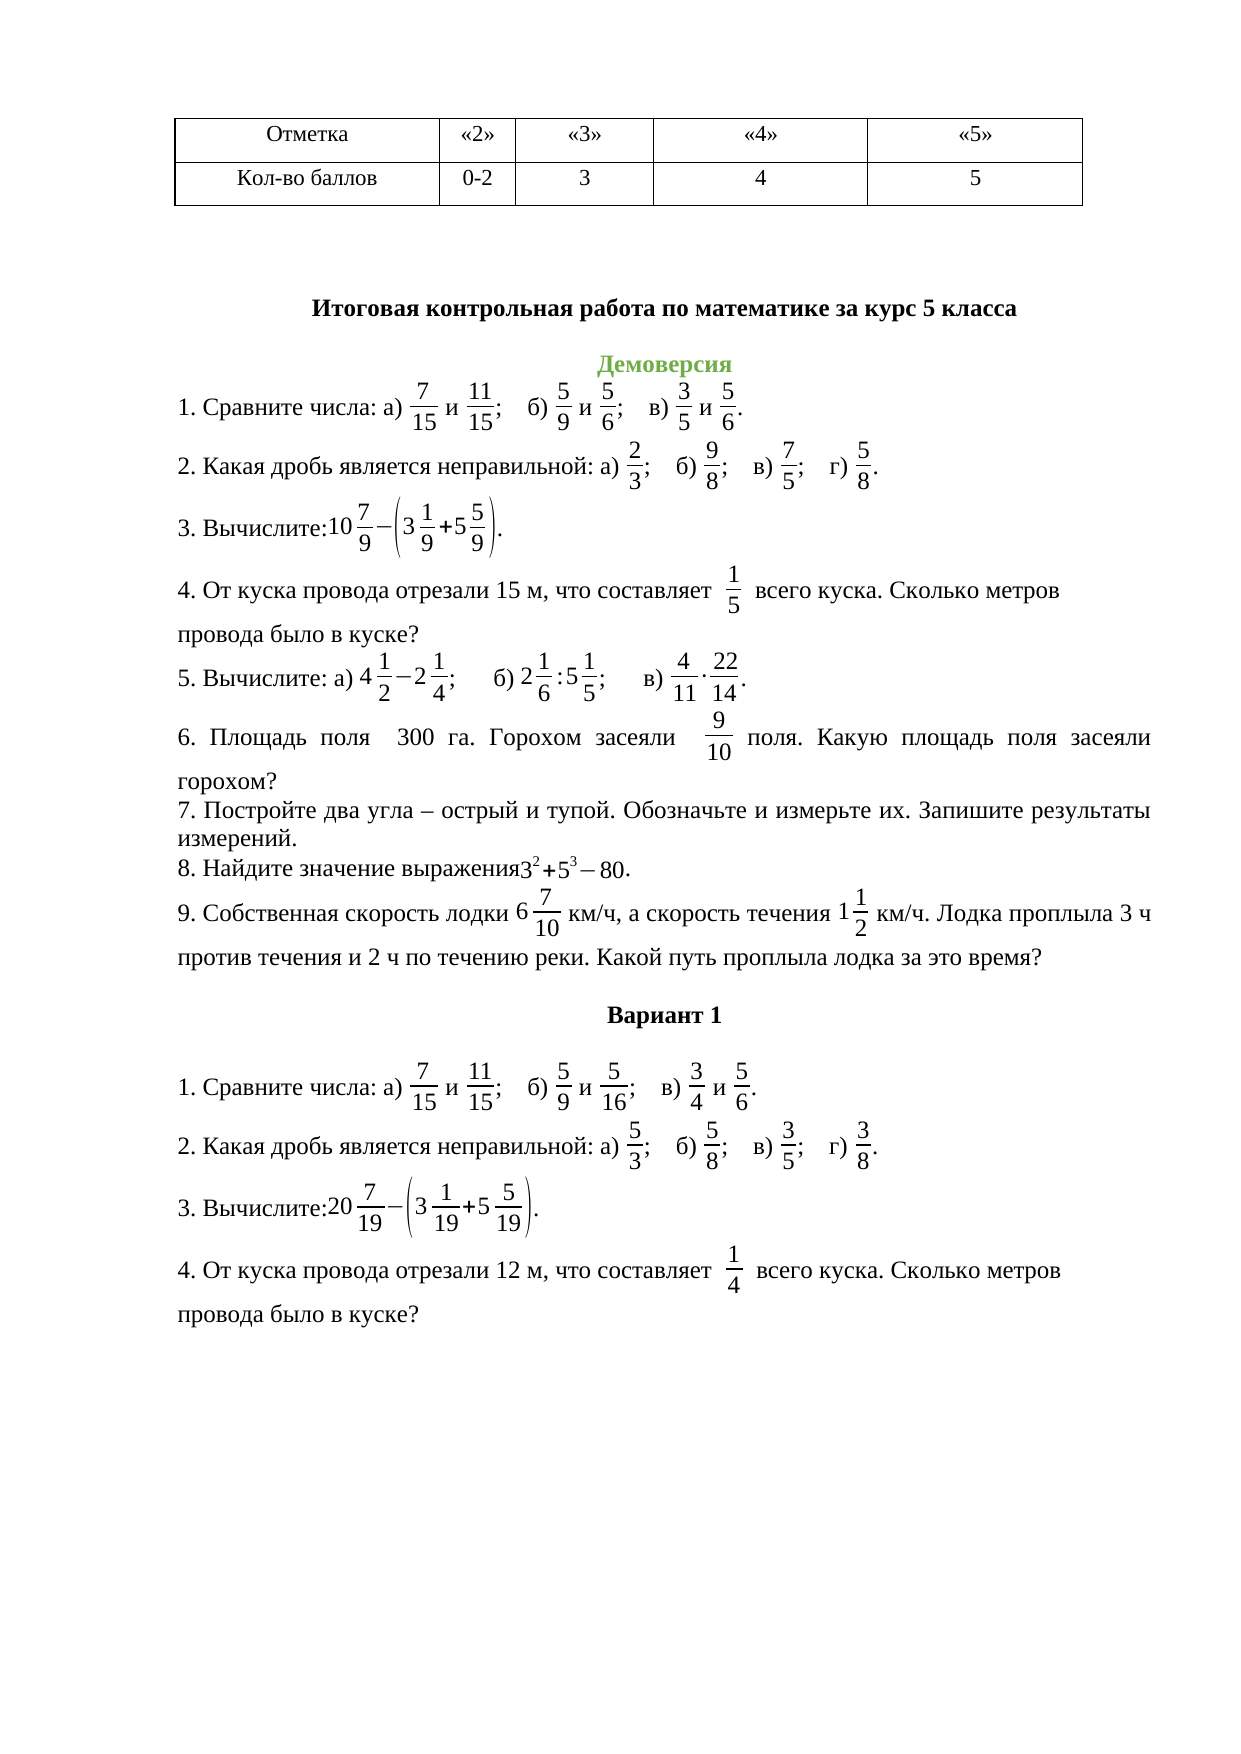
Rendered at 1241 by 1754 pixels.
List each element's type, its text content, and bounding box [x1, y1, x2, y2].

table_cell 0-2 [440, 163, 515, 205]
table_cell 4 [654, 163, 867, 205]
text 1. Сравните числа: а) и ; б) и ; в) и . [177, 1057, 1152, 1116]
text 4. От куска провода отрезали 15 м, что составляет всего куска. Сколько метров провода было в куске? [177, 560, 1152, 648]
text 2. Какая дробь является неправильной: а) ; б) ; в) ; г) . [177, 436, 1152, 495]
text 6. Площадь поля 300 га. Горохом засеяли поля. Какую площадь поля засеяли горохом? [177, 707, 1152, 795]
text Итоговая контрольная работа по математике за курс 5 класса [177, 293, 1152, 322]
table_header «4» [654, 119, 867, 162]
table_header Отметка [176, 119, 439, 162]
text Вариант 1 [177, 1000, 1152, 1028]
text 3. Вычислите:. [177, 1175, 1152, 1240]
table_header «3» [516, 119, 653, 162]
table_cell 5 [868, 163, 1082, 205]
table_cell 3 [516, 163, 653, 205]
text 7. Постройте два угла – острый и тупой. Обозначьте и измерьте их. Запишите результаты измерений. [177, 795, 1152, 852]
table_header «2» [440, 119, 515, 162]
text 4. От куска провода отрезали 12 м, что составляет всего куска. Сколько метров провода было в куске? [177, 1240, 1152, 1328]
table_cell Кол-во баллов [176, 163, 439, 205]
text 3. Вычислите:. [177, 495, 1152, 560]
text 8. Найдите значение выражения. [177, 852, 1152, 883]
table_header «5» [868, 119, 1082, 162]
text Демоверсия [177, 349, 1152, 377]
text 5. Вычислите: а) ; б) ; в) . [177, 648, 1152, 707]
text 1. Сравните числа: а) и ; б) и ; в) и . [177, 377, 1152, 436]
text 2. Какая дробь является неправильной: а) ; б) ; в) ; г) . [177, 1116, 1152, 1175]
text 9. Собственная скорость лодки км/ч, а скорость течения км/ч. Лодка проплыла 3 ч против течения и 2 ч по течению реки. Какой путь проплыла лодка за это время? [177, 883, 1152, 971]
